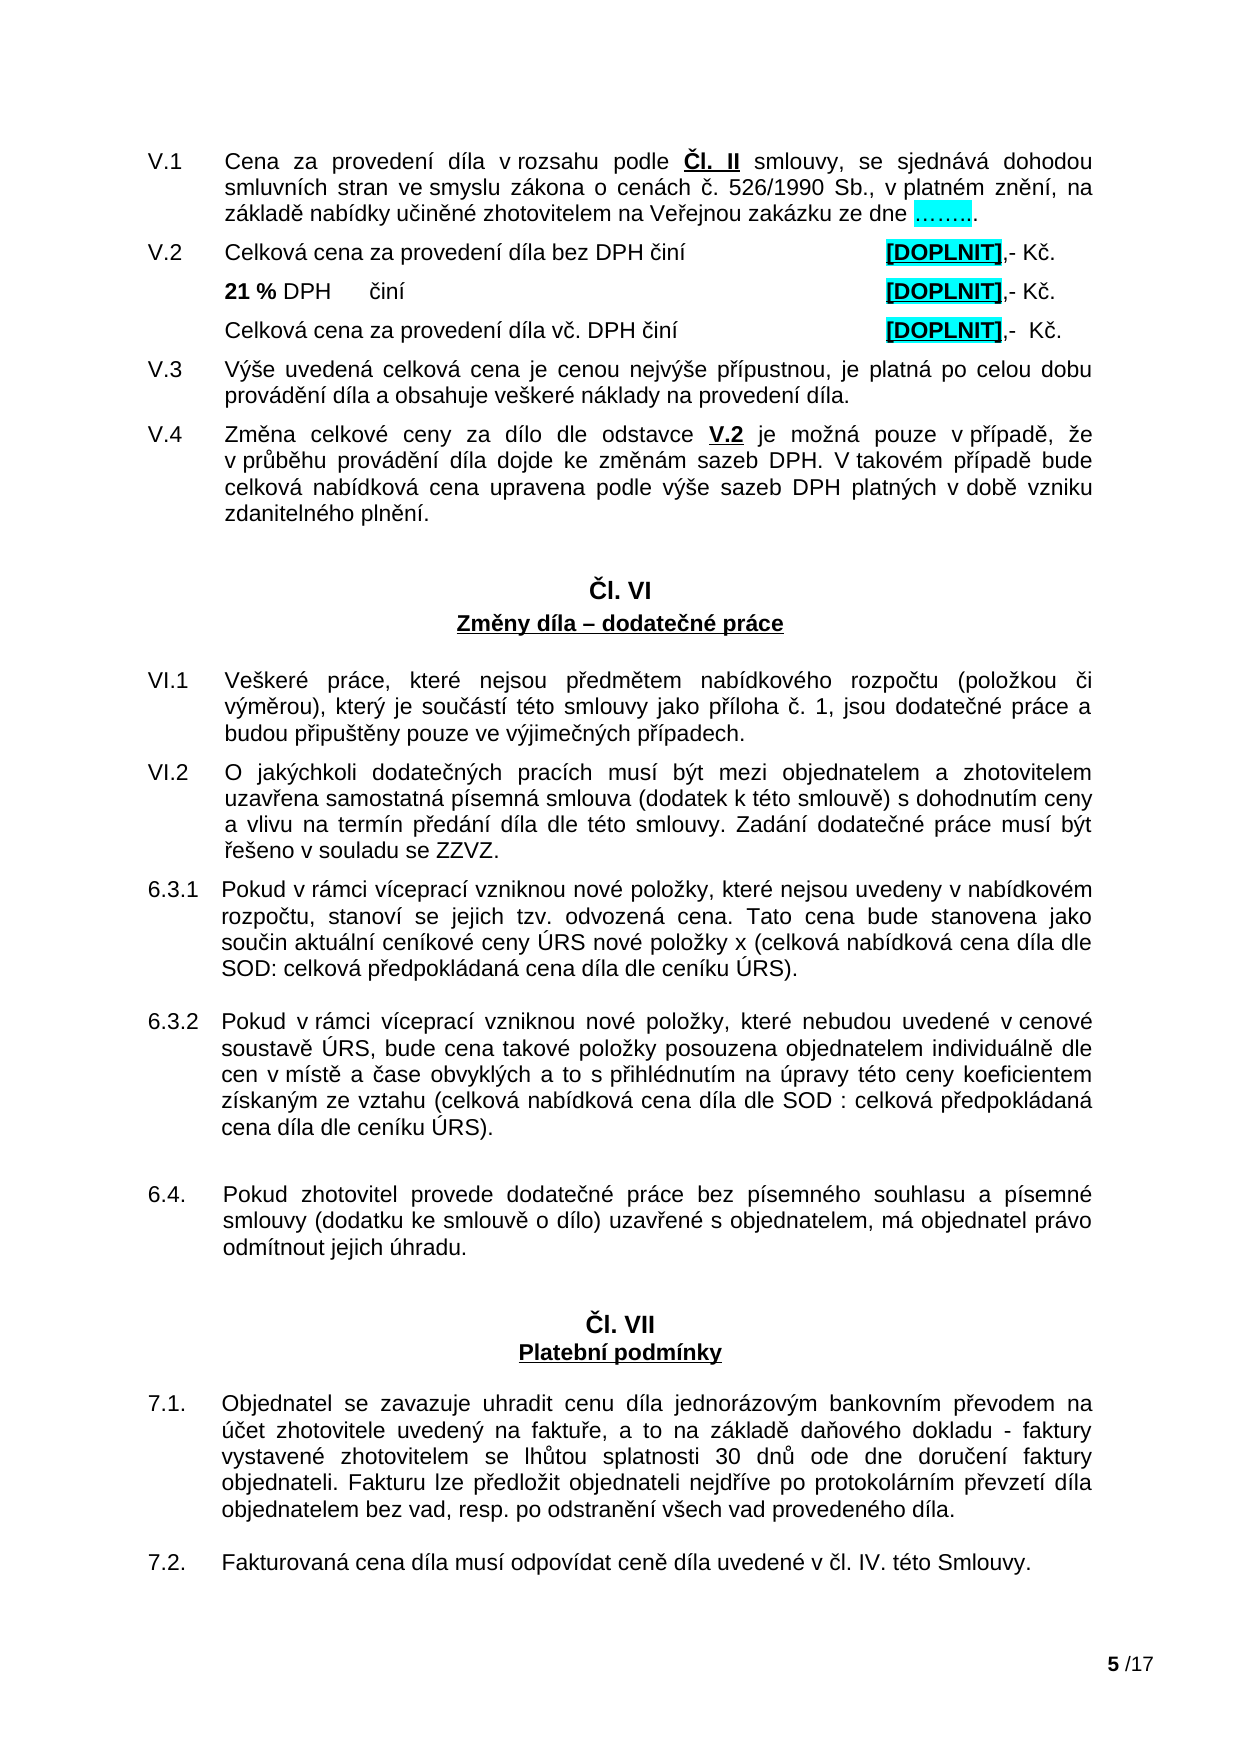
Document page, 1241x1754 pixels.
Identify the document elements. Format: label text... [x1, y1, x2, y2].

text 7.1. Objednatel se zavazuje uhradit cenu díla jednorázovým bankovním převodem na účet zhotovitele uvedený na faktuře, a to na základě daňového dokladu - faktury vystavené zhotovitelem se lhůtou splatnosti 30 dnů ode dne doručení faktury objednateli. Fakturu lze předložit objednateli nejdříve po protokolárním převzetí díla objednatelem bez vad, resp. po odstranění všech vad provedeného díla. [148, 1390, 1093, 1522]
list Výše uvedená celková cena je cenou nejvýše přípustnou, je platná po celou dobu provádění díla a obsahuje veškeré náklady na provedení díla. [148, 356, 1093, 408]
list Pokud zhotovitel provede dodatečné práce bez písemného souhlasu a písemné smlouvy (dodatku ke smlouvě o dílo) uzavřené s objednatelem, má objednatel právo odmítnout jejich úhradu. [148, 1181, 1093, 1260]
list O jakýchkoli dodatečných pracích musí být mezi objednatelem a zhotovitelem uzavřena samostatná písemná smlouva (dodatek k této smlouvě) s dohodnutím ceny a vlivu na termín předání díla dle této smlouvy. Zadání dodatečné práce musí být řešeno v souladu se ZZVZ. [148, 758, 1093, 864]
list Změna celkové ceny za dílo dle odstavce 5.2 je možná pouze v případě, že v průběhu provádění díla dojde ke změnám sazeb DPH. V takovém případě bude celková nabídková cena upravena podle výše sazeb DPH platných v době vzniku zdanitelného plnění. [148, 421, 1093, 526]
text Změny díla – dodatečné práce [148, 576, 1093, 637]
text 6.3.2 Pokud v rámci víceprací vzniknou nové položky, které nebudou uvedené v cenové soustavě ÚRS, bude cena takové položky posouzena objednatelem individuálně dle cen v místě a čase obvyklých a to s přihlédnutím na úpravy této ceny koeficientem získaným ze vztahu (celková nabídková cena díla dle SOD : celková předpokládaná cena díla dle ceníku ÚRS). [148, 1008, 1093, 1140]
list Celková cena za provedení díla vč. DPH činí [DOPLNIT],- Kč. [224, 317, 886, 343]
list 21 % DPH činí [DOPLNIT],- Kč. [1002, 278, 1093, 304]
list Celková cena za provedení díla bez DPH činí [DOPLNIT],- Kč. [148, 239, 886, 266]
text 7.2. Fakturovaná cena díla musí odpovídat ceně díla uvedené v čl. IV. této Smlouvy. [148, 1548, 1093, 1575]
list Veškeré práce, které nejsou předmětem nabídkového rozpočtu (položkou či výměrou), který je součástí této smlouvy jako příloha č. 1, jsou dodatečné práce a budou připuštěny pouze ve výjimečných případech. [148, 667, 1093, 746]
list Cena za provedení díla v rozsahu podle Čl. II smlouvy, se sjednává dohodou smluvních stran ve smyslu zákona o cenách č. 526/1990 Sb., v platném znění, na základě nabídky učiněné zhotovitelem na Veřejnou zakázku ze dne ……... [148, 148, 1093, 227]
list 21 % DPH činí [DOPLNIT],- Kč. [224, 278, 886, 304]
text 6.3.1 Pokud v rámci víceprací vzniknou nové položky, které nejsou uvedeny v nabídkovém rozpočtu, stanoví se jejich tzv. odvozená cena. Tato cena bude stanovena jako součin aktuální ceníkové ceny ÚRS nové položky x (celková nabídková cena díla dle SOD: celková předpokládaná cena díla dle ceníku ÚRS). [148, 876, 1093, 982]
text Platební podmínky [148, 1310, 1093, 1365]
